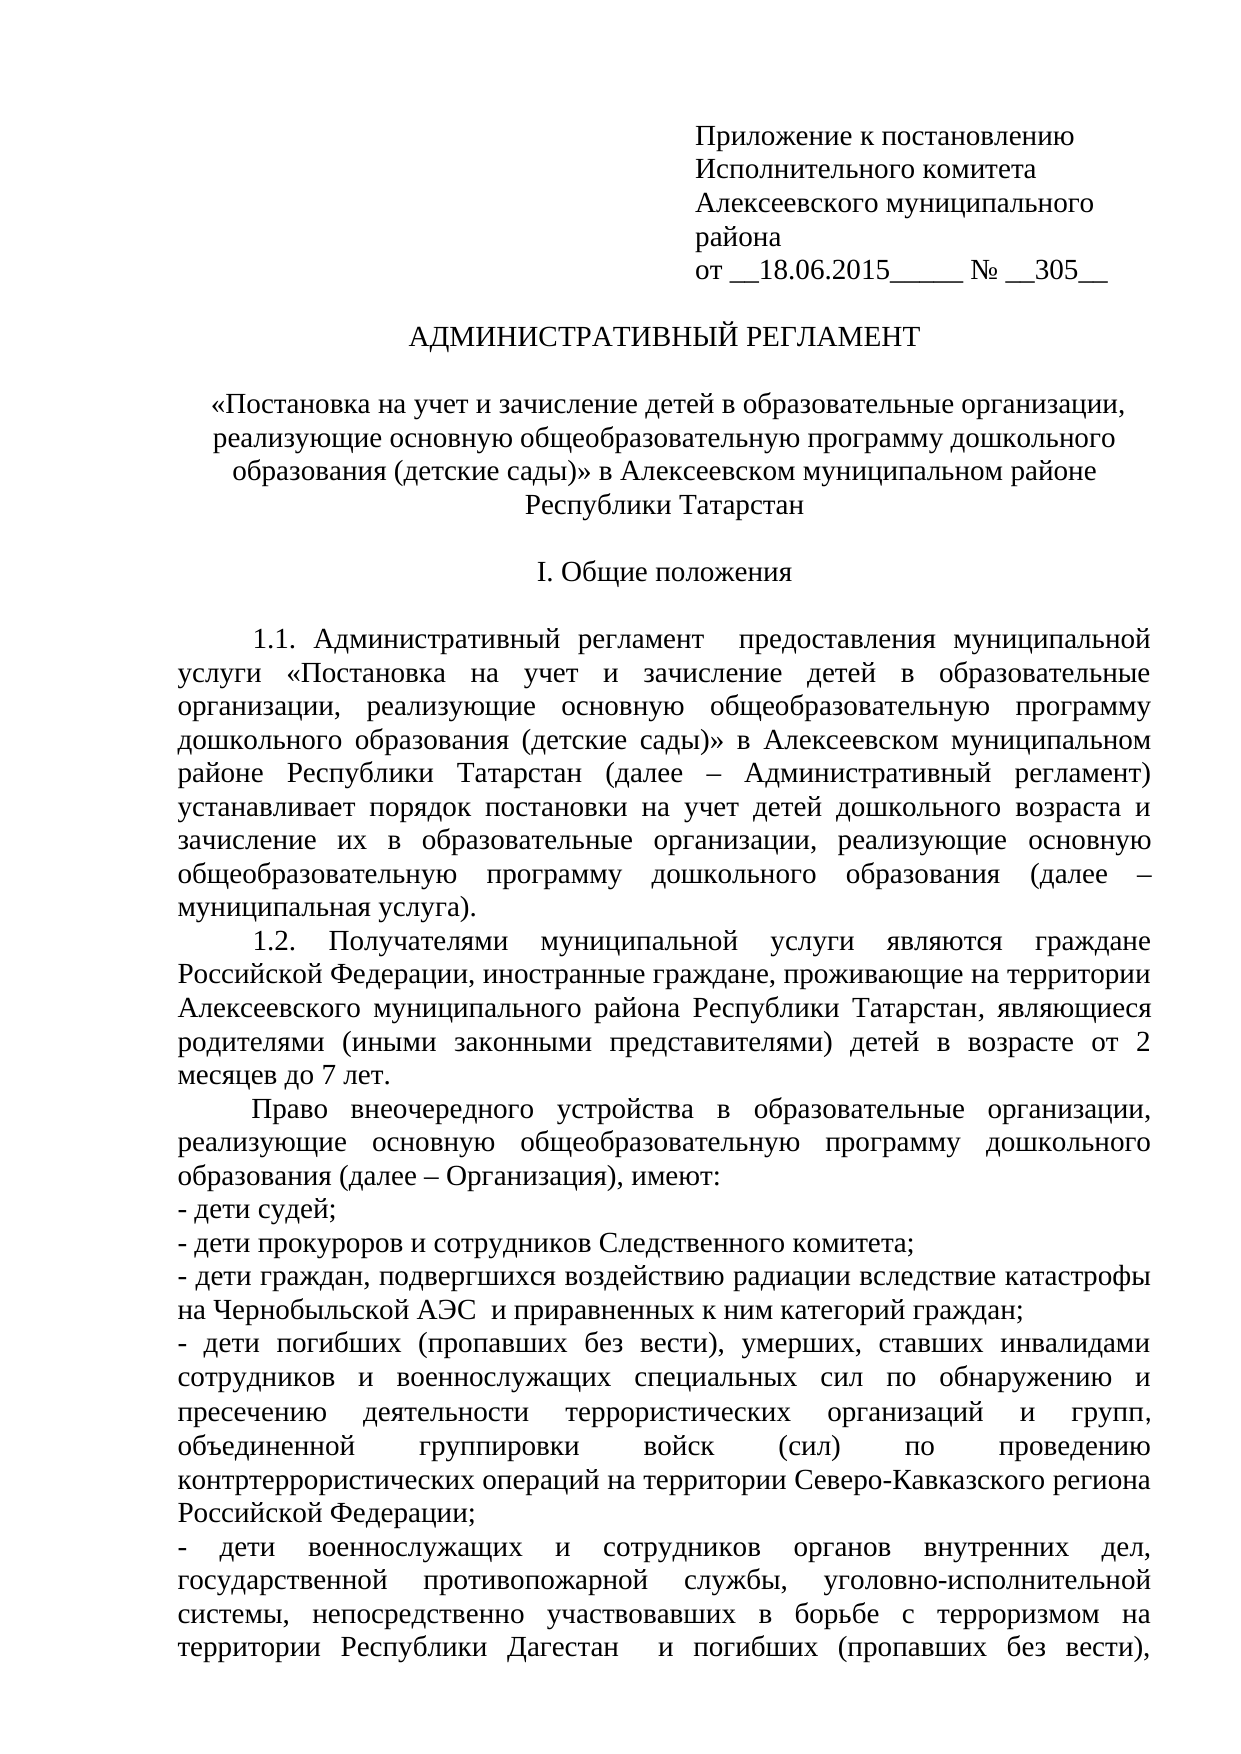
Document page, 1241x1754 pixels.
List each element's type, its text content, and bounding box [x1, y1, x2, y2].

text АДМИНИСТРАТИВНЫЙ РЕГЛАМЕНТ [177, 319, 1152, 353]
list - дети прокуроров и сотрудников Следственного комитета; [177, 1225, 1152, 1258]
text - дети погибших (пропавших без вести), умерших, ставших инвалидами сотрудников и военнослужащих специальных сил по обнаружению и пресечению деятельности террористических организаций и групп, объединенной группировки войск (сил) по проведению контртеррористических операций на территории Северо-Кавказского региона Российской Федерации; [177, 1326, 1152, 1529]
text I. Общие положения [177, 554, 1152, 588]
list Право внеочередного устройства в образовательные организации, реализующие основную общеобразовательную программу дошкольного образования (далее – Организация), имеют: [177, 1091, 1152, 1191]
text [177, 1529, 1152, 1663]
text - дети судей; [177, 1191, 1152, 1225]
text Исполнительного комитета [177, 152, 1152, 185]
list 1.2. Получателями муниципальной услуги являются граждане Российской Федерации, иностранные граждане, проживающие на территории Алексеевского муниципального района Республики Татарстан, являющиеся родителями (иными законными представителями) детей в возрасте от 2 месяцев до 7 лет. [177, 923, 1152, 1091]
text Приложение к постановлению [177, 118, 1152, 152]
text района [177, 219, 1152, 252]
text от __18.06.2015_____ № __305__ [177, 252, 1152, 286]
text 1.1. Административный регламент предоставления муниципальной услуги «Постановка на учет и зачисление детей в образовательные организации, реализующие основную общеобразовательную программу дошкольного образования (детские сады)» в Алексеевском муниципальном районе Республики Татарстан (далее – Административный регламент) устанавливает порядок постановки на учет детей дошкольного возраста и зачисление их в образовательные организации, реализующие основную общеобразовательную программу дошкольного образования (далее – муниципальная услуга). [177, 621, 1152, 923]
text - дети граждан, подвергшихся воздействию радиации вследствие катастрофы на Чернобыльской АЭС и приравненных к ним категорий граждан; [177, 1258, 1152, 1326]
text Алексеевского муниципального [177, 185, 1152, 219]
text «Постановка на учет и зачисление детей в образовательные организации, реализующие основную общеобразовательную программу дошкольного образования (детские сады)» в Алексеевском муниципальном районе Республики Татарстан [177, 386, 1152, 521]
